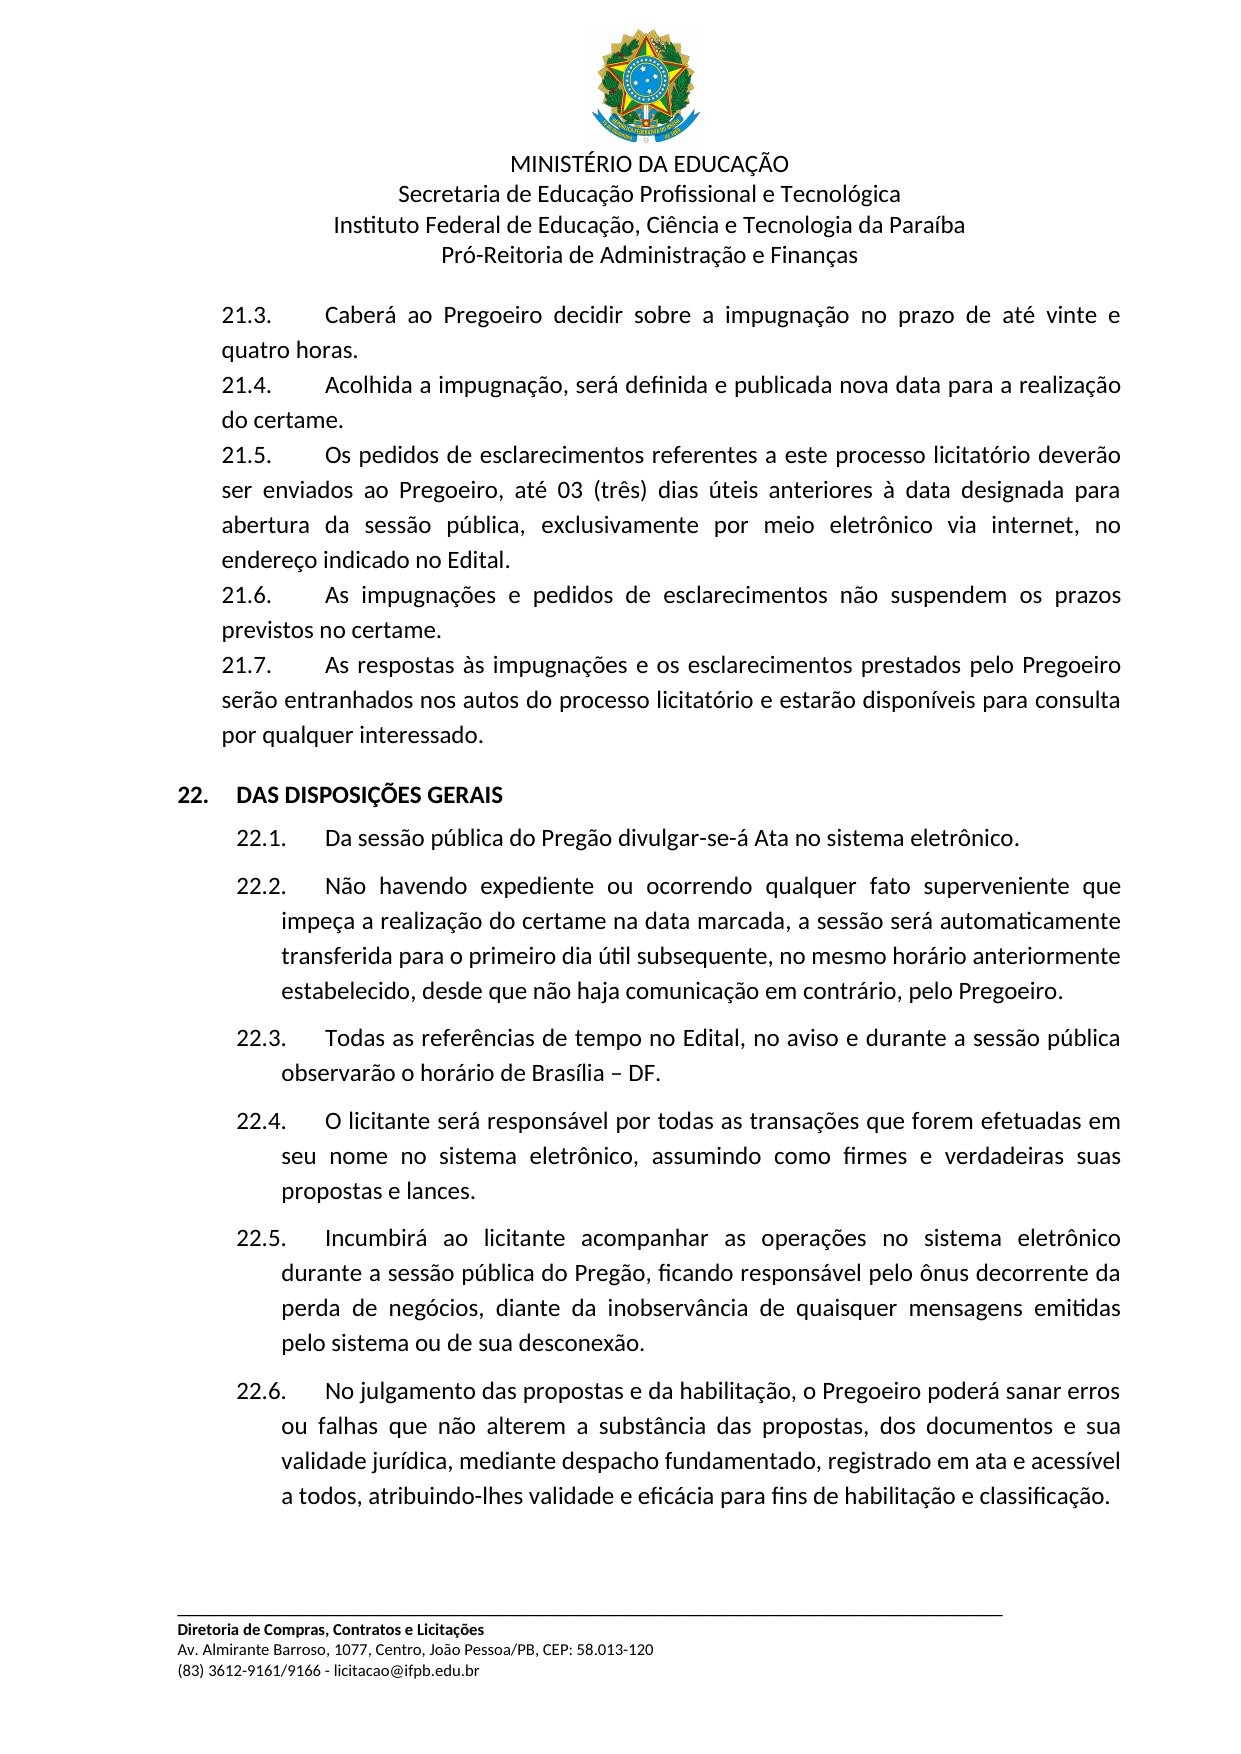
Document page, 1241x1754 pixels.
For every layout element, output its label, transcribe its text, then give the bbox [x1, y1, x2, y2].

list Caberá ao Pregoeiro decidir sobre a impugnação no prazo de até vinte e quatro horas. [221, 299, 1122, 365]
list Todas as referências de tempo no Edital, no aviso e durante a sessão pública observarão o horário de Brasília – DF. [236, 1022, 1122, 1088]
list As respostas às impugnações e os esclarecimentos prestados pelo Pregoeiro serão entranhados nos autos do processo licitatório e estarão disponíveis para consulta por qualquer interessado. [221, 649, 1122, 750]
list Acolhida a impugnação, será definida e publicada nova data para a realização do certame. [221, 369, 1122, 435]
list Os pedidos de esclarecimentos referentes a este processo licitatório deverão ser enviados ao Pregoeiro, até 03 (três) dias úteis anteriores à data designada para abertura da sessão pública, exclusivamente por meio eletrônico via internet, no endereço indicado no Edital. [221, 439, 1122, 575]
list DAS DISPOSIÇÕES GERAIS [177, 779, 1122, 810]
list O licitante será responsável por todas as transações que forem efetuadas em seu nome no sistema eletrônico, assumindo como firmes e verdadeiras suas propostas e lances. [236, 1105, 1122, 1205]
list As impugnações e pedidos de esclarecimentos não suspendem os prazos previstos no certame. [221, 579, 1122, 645]
list Da sessão pública do Pregão divulgar-se-á Ata no sistema eletrônico. [236, 822, 1122, 853]
picture [588, 26, 704, 146]
list No julgamento das propostas e da habilitação, o Pregoeiro poderá sanar erros ou falhas que não alterem a substância das propostas, dos documentos e sua validade jurídica, mediante despacho fundamentado, registrado em ata e acessível a todos, atribuindo-lhes validade e eficácia para fins de habilitação e classificação. [236, 1375, 1122, 1510]
list Incumbirá ao licitante acompanhar as operações no sistema eletrônico durante a sessão pública do Pregão, ficando responsável pelo ônus decorrente da perda de negócios, diante da inobservância de quaisquer mensagens emitidas pelo sistema ou de sua desconexão. [236, 1222, 1122, 1358]
list Não havendo expediente ou ocorrendo qualquer fato superveniente que impeça a realização do certame na data marcada, a sessão será automaticamente transferida para o primeiro dia útil subsequente, no mesmo horário anteriormente estabelecido, desde que não haja comunicação em contrário, pelo Pregoeiro. [236, 870, 1122, 1005]
